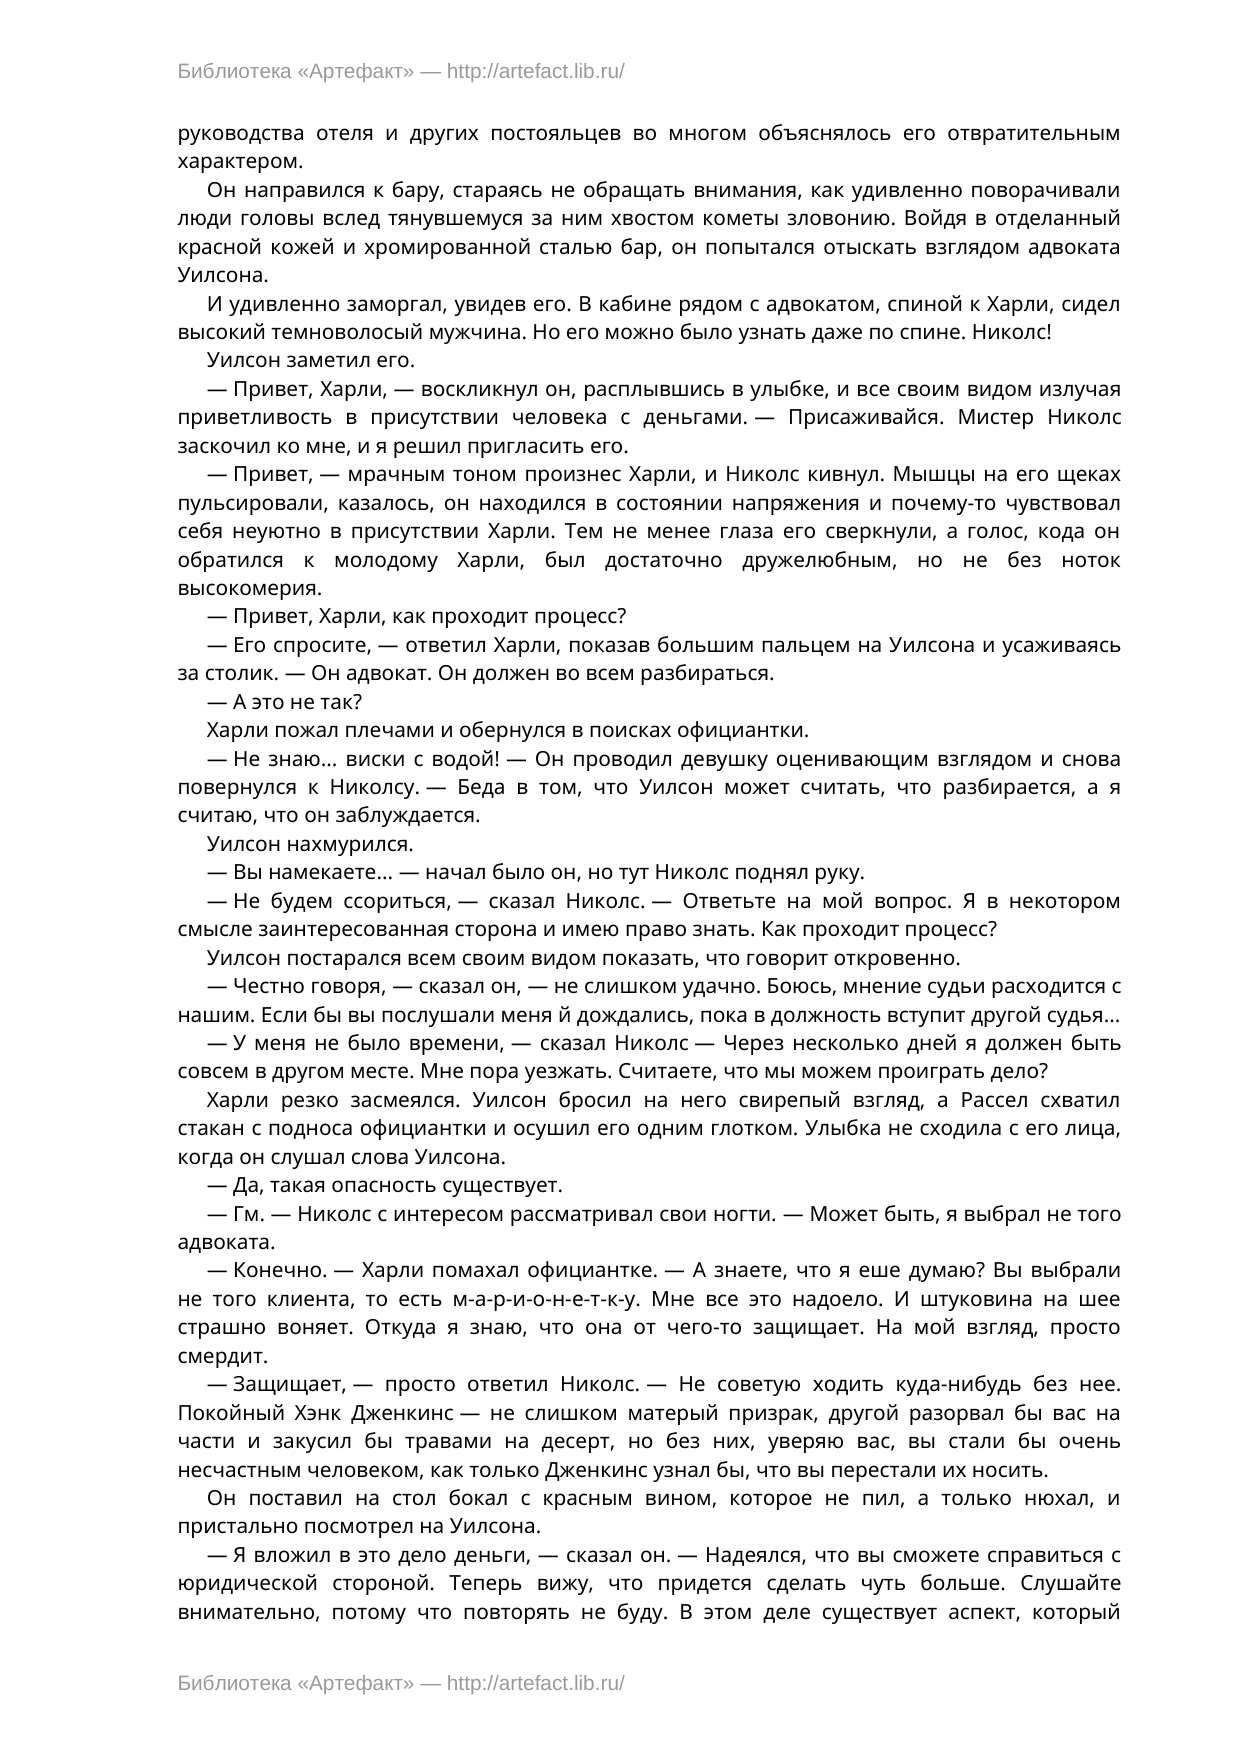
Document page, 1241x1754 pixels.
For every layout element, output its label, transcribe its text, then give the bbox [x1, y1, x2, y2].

text Харли резко засмеялся. Уилсон бросил на него свирепый взгляд, а Рассел схватил стакан с подноса официантки и осушил его одним глотком. Улыбка не сходила с его лица, когда он слушал слова Уилсона. [177, 1085, 1122, 1170]
text Он направился к бару, стараясь не обращать внимания, как удивленно поворачивали люди головы вслед тянувшемуся за ним хвостом кометы зловонию. Войдя в отделанный красной кожей и хромированной сталью бар, он попытался отыскать взглядом адвоката Уилсона. [177, 175, 1122, 289]
text — Конечно. — Харли помахал официантке. — А знаете, что я еше думаю? Вы выбрали не того клиента, то есть м-а-р-и-о-н-е-т-к-у. Мне все это надоело. И штуковина на шее страшно воняет. Откуда я знаю, что она от чего-то защищает. На мой взгляд, просто смердит. [177, 1256, 1122, 1369]
text — Честно говоря, — сказал он, — не слишком удачно. Боюсь, мнение судьи расходится с нашим. Если бы вы послушали меня й дождались, пока в должность вступит другой судья... [177, 971, 1122, 1028]
text — Не будем ссориться, — сказал Николс. — Ответьте на мой вопрос. Я в некотором смысле заинтересованная сторона и имею право знать. Как проходит процесс? [177, 886, 1122, 943]
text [177, 118, 1122, 175]
text Уилсон заметил его. [177, 346, 1122, 374]
text — Да, такая опасность существует. [177, 1170, 1122, 1199]
text — Вы намекаете... — начал было он, но тут Николс поднял руку. [177, 857, 1122, 886]
text — Гм. — Николс с интересом рассматривал свои ногти. — Может быть, я выбрал не того адвоката. [177, 1199, 1122, 1256]
text — Его спросите, — ответил Харли, показав большим пальцем на Уилсона и усаживаясь за столик. — Он адвокат. Он должен во всем разбираться. [177, 630, 1122, 687]
text — Привет, Харли, — воскликнул он, расплывшись в улыбке, и все своим видом излучая приветливость в присутствии человека с деньгами. — Присаживайся. Мистер Николс заскочил ко мне, и я решил пригласить его. [177, 374, 1122, 459]
text — А это не так? [177, 687, 1122, 715]
text — У меня не было времени, — сказал Николс — Через несколько дней я должен быть совсем в другом месте. Мне пора уезжать. Считаете, что мы можем проиграть дело? [177, 1028, 1122, 1085]
text Харли пожал плечами и обернулся в поисках официантки. [177, 715, 1122, 744]
text — Не знаю... виски с водой! — Он проводил девушку оценивающим взглядом и снова повернулся к Николсу. — Беда в том, что Уилсон может считать, что разбирается, а я считаю, что он заблуждается. [177, 744, 1122, 829]
text Уилсон нахмурился. [177, 829, 1122, 857]
text И удивленно заморгал, увидев его. В кабине рядом с адвокатом, спиной к Харли, сидел высокий темноволосый мужчина. Но его можно было узнать даже по спине. Николс! [177, 289, 1122, 346]
text — Привет, — мрачным тоном произнес Харли, и Николс кивнул. Мышцы на его щеках пульсировали, казалось, он находился в состоянии напряжения и почему-то чувствовал себя неуютно в присутствии Харли. Тем не менее глаза его сверкнули, а голос, кода он обратился к молодому Харли, был достаточно дружелюбным, но не без ноток высокомерия. [177, 459, 1122, 602]
text Он поставил на стол бокал с красным вином, которое не пил, а только нюхал, и пристально посмотрел на Уилсона. [177, 1483, 1122, 1540]
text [177, 1540, 1122, 1625]
text — Привет, Харли, как проходит процесс? [177, 602, 1122, 630]
text Уилсон постарался всем своим видом показать, что говорит откровенно. [177, 943, 1122, 971]
text — Защищает, — просто ответил Николс. — Не советую ходить куда-нибудь без нее. Покойный Хэнк Дженкинс — не слишком матерый призрак, другой разорвал бы вас на части и закусил бы травами на десерт, но без них, уверяю вас, вы стали бы очень несчастным человеком, как только Дженкинс узнал бы, что вы перестали их носить. [177, 1369, 1122, 1483]
